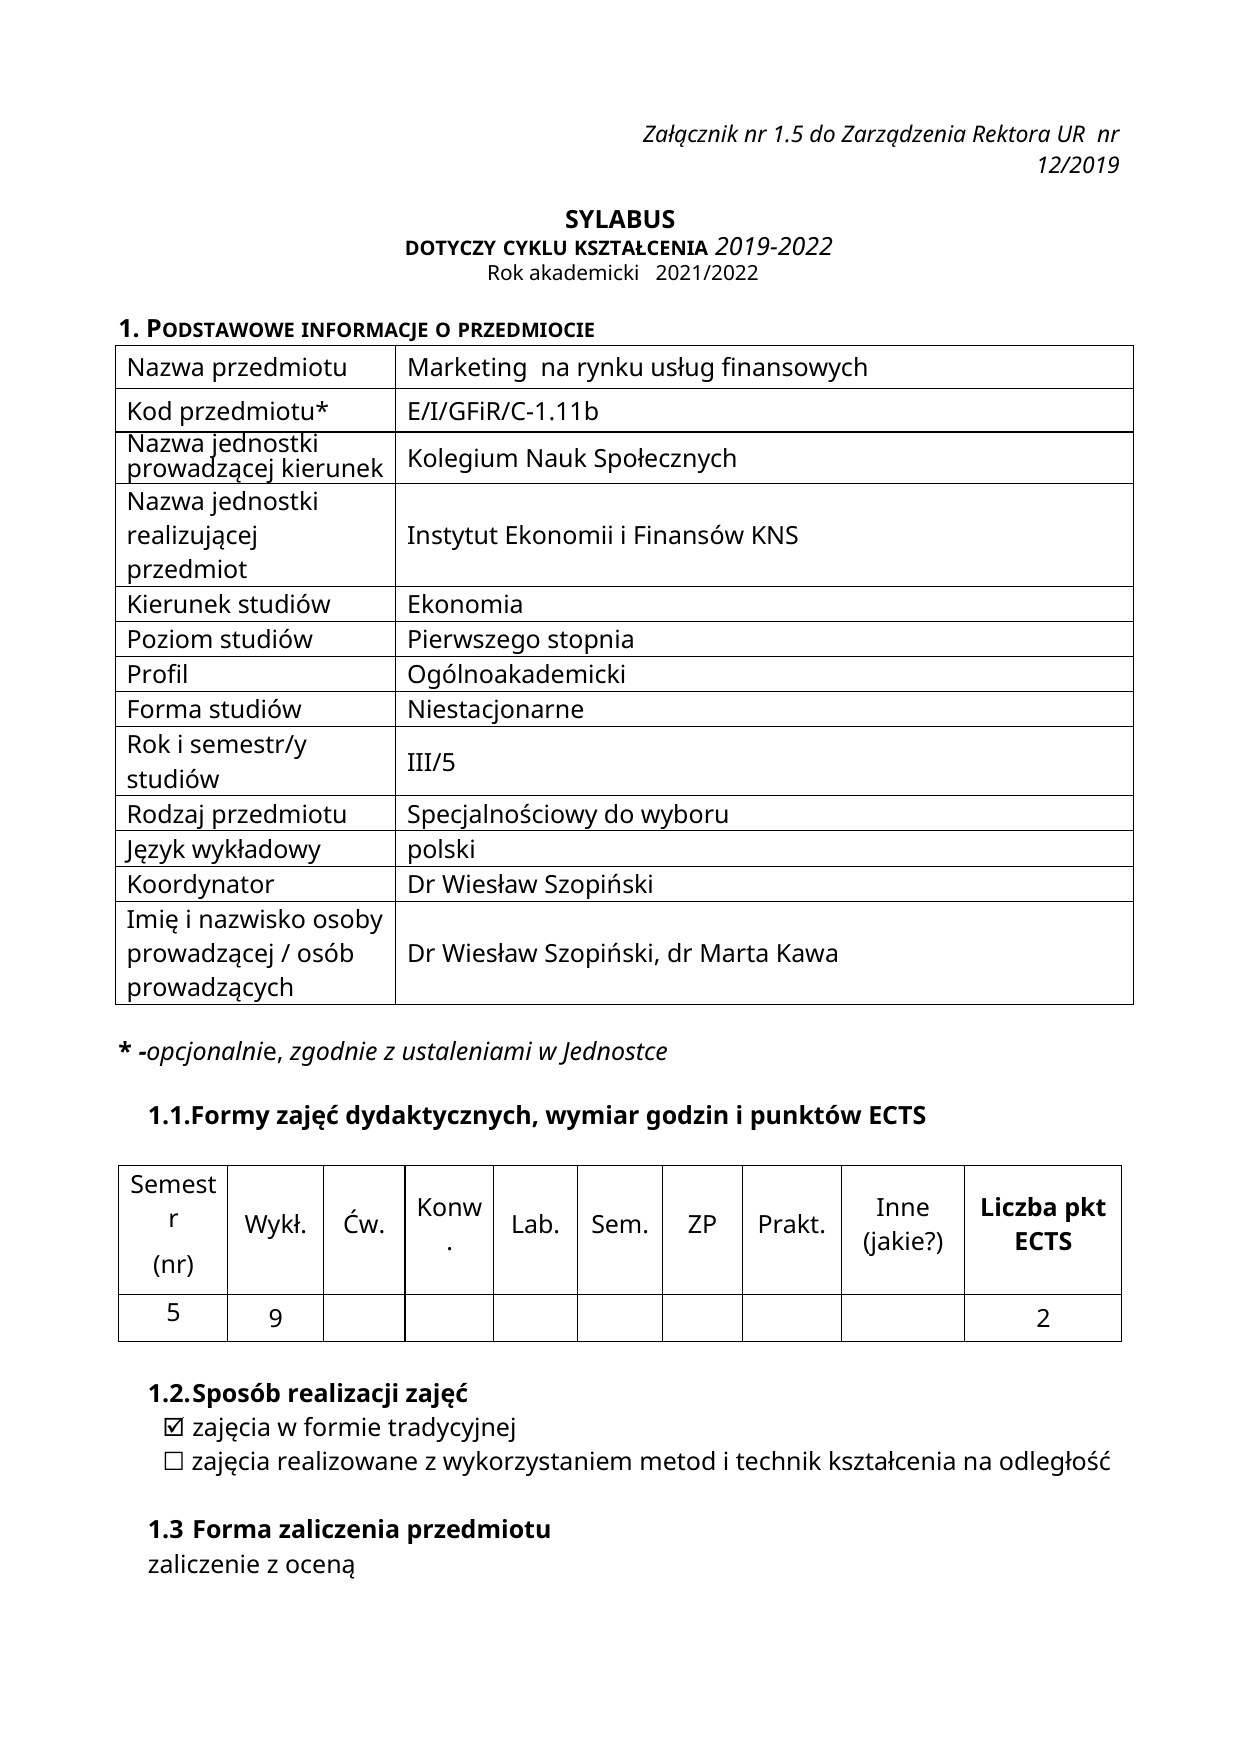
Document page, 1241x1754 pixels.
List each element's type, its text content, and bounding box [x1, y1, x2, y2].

table_header ZP [663, 1166, 742, 1294]
table_cell E/I/GFiR/C-1.11b [396, 389, 1133, 431]
table_cell Forma studiów [116, 692, 395, 726]
text Załącznik nr 1.5 do Zarządzenia Rektora UR nr 12/2019 [118, 118, 1122, 181]
table_header Liczba pkt ECTS [965, 1166, 1121, 1294]
table_cell Kod przedmiotu* [116, 389, 395, 431]
table_header Prakt. [743, 1166, 841, 1294]
table_cell Dr Wiesław Szopiński, dr Marta Kawa [396, 902, 1133, 1004]
table_cell Specjalnościowy do wyboru [396, 796, 1133, 830]
text 1.3 Forma zaliczenia przedmiotu [148, 1512, 1122, 1546]
text 1.2. Sposób realizacji zajęć [148, 1376, 1122, 1410]
table_header Nazwa przedmiotu [116, 346, 395, 388]
table_cell [663, 1295, 742, 1341]
table_cell Rok i semestr/y studiów [116, 727, 395, 795]
text zajęcia w formie tradycyjnej [162, 1410, 1122, 1444]
table_header Lab. [494, 1166, 577, 1294]
text * -opcjonalnie, zgodnie z ustaleniami w Jednostce [118, 1034, 1122, 1068]
table_cell 9 [228, 1295, 323, 1341]
table_header Sem. [578, 1166, 662, 1294]
table_cell Poziom studiów [116, 622, 395, 656]
table_cell Dr Wiesław Szopiński [396, 867, 1133, 901]
text 1.1.Formy zajęć dydaktycznych, wymiar godzin i punktów ECTS [148, 1097, 1122, 1131]
table_cell Nazwa jednostki realizującej przedmiot [116, 484, 395, 586]
text dotyczy cyklu kształcenia 2019-2022 [118, 236, 1122, 261]
text ☐ zajęcia realizowane z wykorzystaniem metod i technik kształcenia na odległość [162, 1444, 1122, 1478]
table_cell Rodzaj przedmiotu [116, 796, 395, 830]
table_cell [743, 1295, 841, 1341]
table_cell [406, 1295, 493, 1341]
table_cell Nazwa jednostki prowadzącej kierunek [116, 433, 395, 482]
table_cell Kierunek studiów [116, 587, 395, 621]
table_cell Koordynator [116, 867, 395, 901]
table_cell polski [396, 831, 1133, 866]
table_cell Niestacjonarne [396, 692, 1133, 726]
table_cell [578, 1295, 662, 1341]
text SYLABUS [118, 201, 1122, 236]
table_cell III/5 [396, 727, 1133, 795]
table_header Ćw. [324, 1166, 404, 1294]
table_cell Pierwszego stopnia [396, 622, 1133, 656]
table_cell Imię i nazwisko osoby prowadzącej / osób prowadzących [116, 902, 395, 1004]
table_cell [842, 1295, 964, 1341]
table_cell Instytut Ekonomii i Finansów KNS [396, 484, 1133, 586]
table_cell Ekonomia [396, 587, 1133, 621]
table_cell [324, 1295, 404, 1341]
table_header Wykł. [228, 1166, 323, 1294]
table_header Konw. [406, 1166, 493, 1294]
text 1. Podstawowe informacje o przedmiocie [118, 311, 1122, 344]
table_cell [494, 1295, 577, 1341]
text Rok akademicki 2021/2022 [118, 261, 1122, 286]
table_cell 2 [965, 1295, 1121, 1341]
table_header Inne (jakie?) [842, 1166, 964, 1294]
table_cell 5 [119, 1295, 227, 1341]
table_header Semestr (nr) [119, 1166, 227, 1294]
table_cell Kolegium Nauk Społecznych [396, 433, 1133, 482]
table_cell Ogólnoakademicki [396, 657, 1133, 691]
text zaliczenie z oceną [148, 1546, 1122, 1580]
table_cell Profil [116, 657, 395, 691]
table_header Marketing na rynku usług finansowych [396, 346, 1133, 388]
table_cell Język wykładowy [116, 831, 395, 866]
